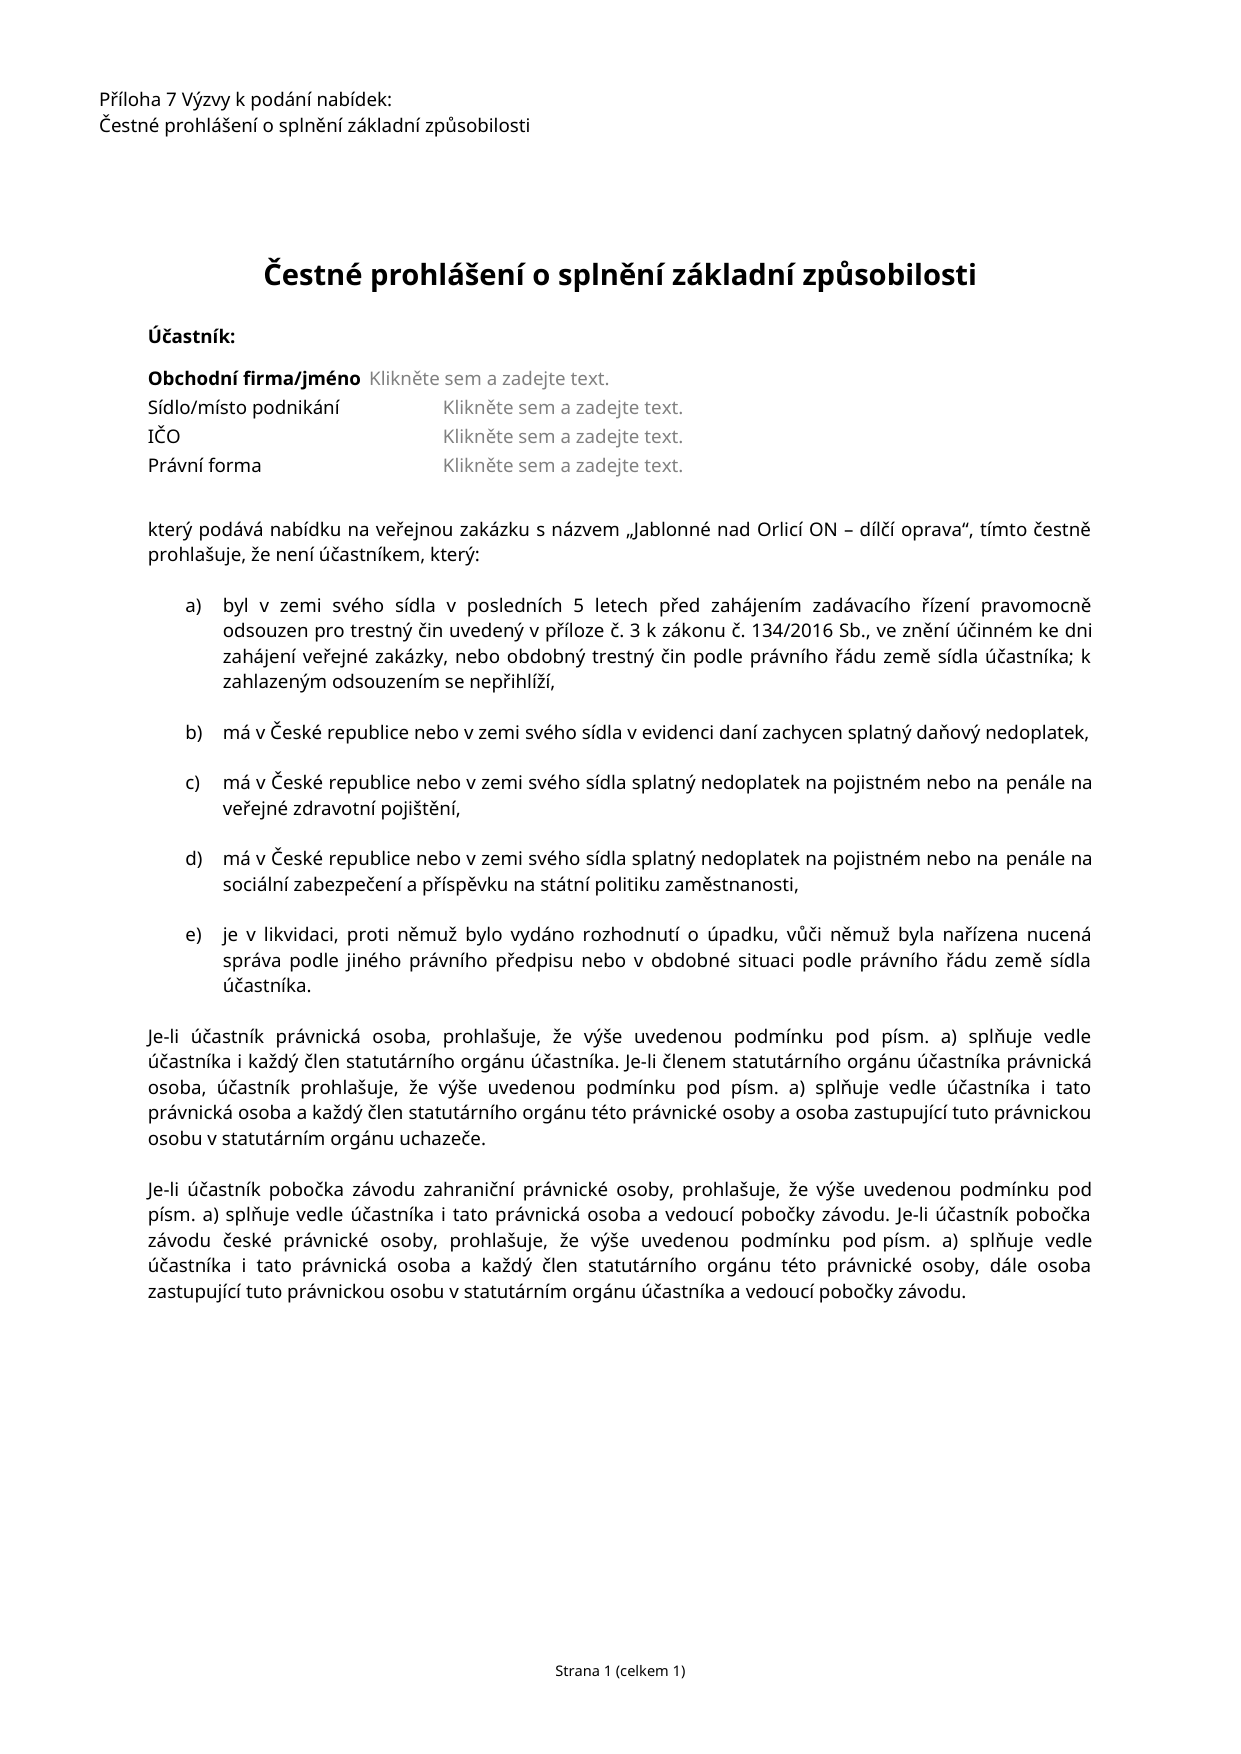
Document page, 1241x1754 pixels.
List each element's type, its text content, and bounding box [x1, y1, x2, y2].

text Účastník: [148, 318, 1093, 349]
list má v České republice nebo v zemi svého sídla splatný nedoplatek na pojistném nebo na penále na sociální zabezpečení a příspěvku na státní politiku zaměstnanosti, [185, 846, 1093, 897]
text který podává nabídku na veřejnou zakázku s názvem „Jablonné nad Orlicí ON – dílčí oprava“, tímto čestně prohlašuje, že není účastníkem, který: [148, 516, 1093, 567]
text Právní forma [148, 449, 1093, 478]
text IČO [148, 420, 1093, 449]
title Čestné prohlášení o splnění základní způsobilosti [148, 254, 1093, 293]
text Sídlo/místo podnikání [148, 391, 1093, 420]
list má v České republice nebo v zemi svého sídla splatný nedoplatek na pojistném nebo na penále na veřejné zdravotní pojištění, [185, 769, 1093, 821]
list je v likvidaci, proti němuž bylo vydáno rozhodnutí o úpadku, vůči němuž byla nařízena nucená správa podle jiného právního předpisu nebo v obdobné situaci podle právního řádu země sídla účastníka. [185, 922, 1093, 998]
text Je-li účastník právnická osoba, prohlašuje, že výše uvedenou podmínku pod písm. a) splňuje vedle účastníka i každý člen statutárního orgánu účastníka. Je-li členem statutárního orgánu účastníka právnická osoba, účastník prohlašuje, že výše uvedenou podmínku pod písm. a) splňuje vedle účastníka i tato právnická osoba a každý člen statutárního orgánu této právnické osoby a osoba zastupující tuto právnickou osobu v statutárním orgánu uchazeče. [148, 1023, 1093, 1151]
text Je-li účastník pobočka závodu zahraniční právnické osoby, prohlašuje, že výše uvedenou podmínku pod písm. a) splňuje vedle účastníka i tato právnická osoba a vedoucí pobočky závodu. Je-li účastník pobočka závodu české právnické osoby, prohlašuje, že výše uvedenou podmínku pod písm. a) splňuje vedle účastníka i tato právnická osoba a každý člen statutárního orgánu této právnické osoby, dále osoba zastupující tuto právnickou osobu v statutárním orgánu účastníka a vedoucí pobočky závodu. [148, 1176, 1093, 1304]
list byl v zemi svého sídla v posledních 5 letech před zahájením zadávacího řízení pravomocně odsouzen pro trestný čin uvedený v příloze č. 3 k zákonu č. 134/2016 Sb., ve znění účinném ke dni zahájení veřejné zakázky, nebo obdobný trestný čin podle právního řádu země sídla účastníka; k zahlazeným odsouzením se nepřihlíží, [185, 592, 1093, 694]
text Obchodní firma/jméno [148, 362, 1093, 391]
list má v České republice nebo v zemi svého sídla v evidenci daní zachycen splatný daňový nedoplatek, [185, 719, 1093, 744]
